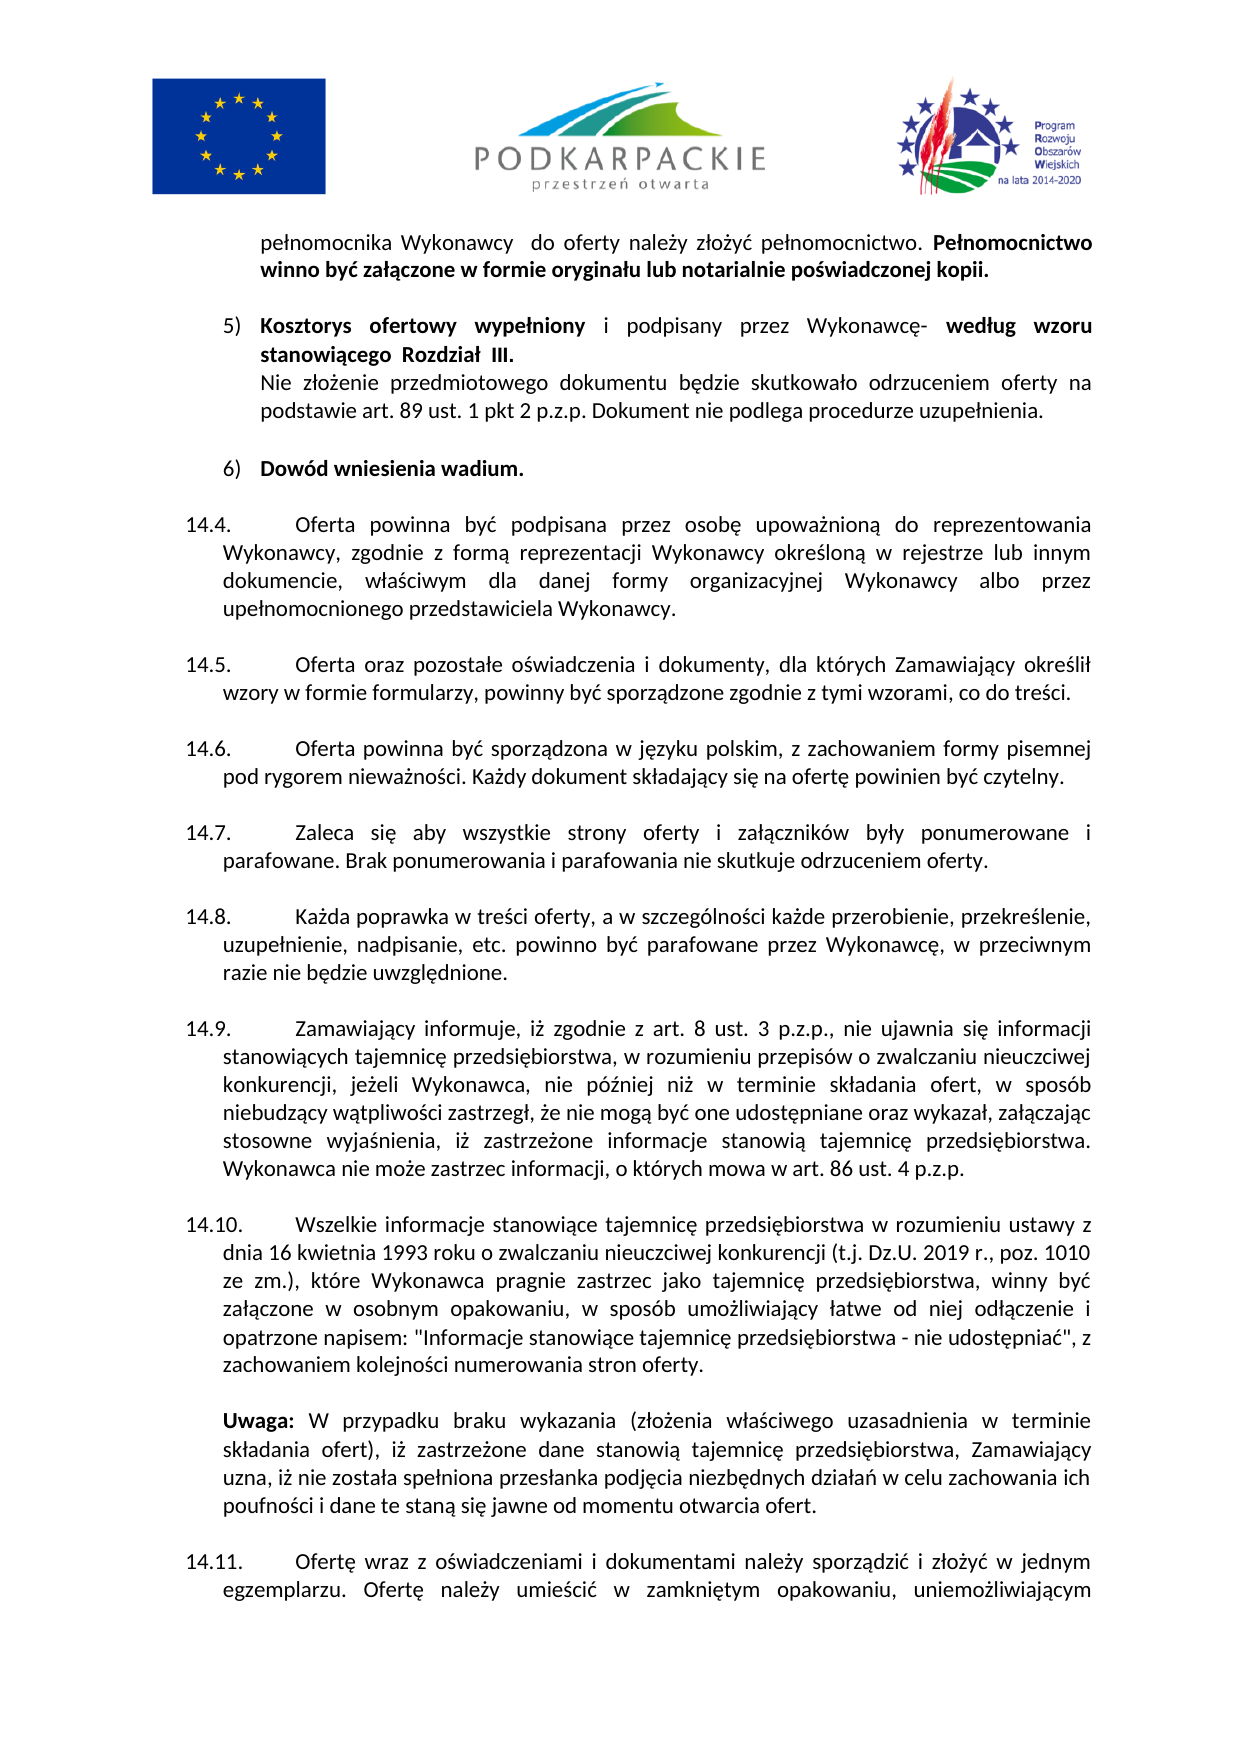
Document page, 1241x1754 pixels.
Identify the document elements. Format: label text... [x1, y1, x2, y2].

list Kosztorys ofertowy wypełniony i podpisany przez Wykonawcę- według wzoru stanowiącego Rozdział III. [223, 312, 1093, 368]
text Oferta powinna być podpisana przez osobę upoważnioną do reprezentowania Wykonawcy, zgodnie z formą reprezentacji Wykonawcy określoną w rejestrze lub innym dokumencie, właściwym dla danej formy organizacyjnej Wykonawcy albo przez upełnomocnionego przedstawiciela Wykonawcy. [185, 510, 1093, 622]
list Uwaga: W przypadku braku wykazania (złożenia właściwego uzasadnienia w terminie składania ofert), iż zastrzeżone dane stanowią tajemnicę przedsiębiorstwa, Zamawiający uzna, iż nie została spełniona przesłanka podjęcia niezbędnych działań w celu zachowania ich poufności i dane te staną się jawne od momentu otwarcia ofert. [223, 1407, 1093, 1519]
text Oferta oraz pozostałe oświadczenia i dokumenty, dla których Zamawiający określił wzory w formie formularzy, powinny być sporządzone zgodnie z tymi wzorami, co do treści. [185, 650, 1093, 706]
list Nie złożenie przedmiotowego dokumentu będzie skutkowało odrzuceniem oferty na podstawie art. 89 ust. 1 pkt 2 p.z.p. Dokument nie podlega procedurze uzupełnienia. [260, 368, 1093, 424]
list Wszelkie informacje stanowiące tajemnicę przedsiębiorstwa w rozumieniu ustawy z dnia 16 kwietnia 1993 roku o zwalczaniu nieuczciwej konkurencji (t.j. Dz.U. 2019 r., poz. 1010 ze zm.), które Wykonawca pragnie zastrzec jako tajemnicę przedsiębiorstwa, winny być załączone w osobnym opakowaniu, w sposób umożliwiający łatwe od niej odłączenie i opatrzone napisem: "Informacje stanowiące tajemnicę przedsiębiorstwa - nie udostępniać", z zachowaniem kolejności numerowania stron oferty. [185, 1211, 1093, 1379]
list Zaleca się aby wszystkie strony oferty i załączników były ponumerowane i parafowane. Brak ponumerowania i parafowania nie skutkuje odrzuceniem oferty. [185, 818, 1093, 874]
list Każda poprawka w treści oferty, a w szczególności każde przerobienie, przekreślenie, uzupełnienie, nadpisanie, etc. powinno być parafowane przez Wykonawcę, w przeciwnym razie nie będzie uwzględnione. [185, 902, 1093, 986]
list Dowód wniesienia wadium. [223, 454, 1093, 482]
list Zamawiający informuje, iż zgodnie z art. 8 ust. 3 p.z.p., nie ujawnia się informacji stanowiących tajemnicę przedsiębiorstwa, w rozumieniu przepisów o zwalczaniu nieuczciwej konkurencji, jeżeli Wykonawca, nie później niż w terminie składania ofert, w sposób niebudzący wątpliwości zastrzegł, że nie mogą być one udostępniane oraz wykazał, załączając stosowne wyjaśnienia, iż zastrzeżone informacje stanowią tajemnicę przedsiębiorstwa. Wykonawca nie może zastrzec informacji, o których mowa w art. 86 ust. 4 p.z.p. [185, 1014, 1093, 1182]
picture [147, 73, 1093, 200]
list Oferta powinna być sporządzona w języku polskim, z zachowaniem formy pisemnej pod rygorem nieważności. Każdy dokument składający się na ofertę powinien być czytelny. [185, 734, 1093, 790]
